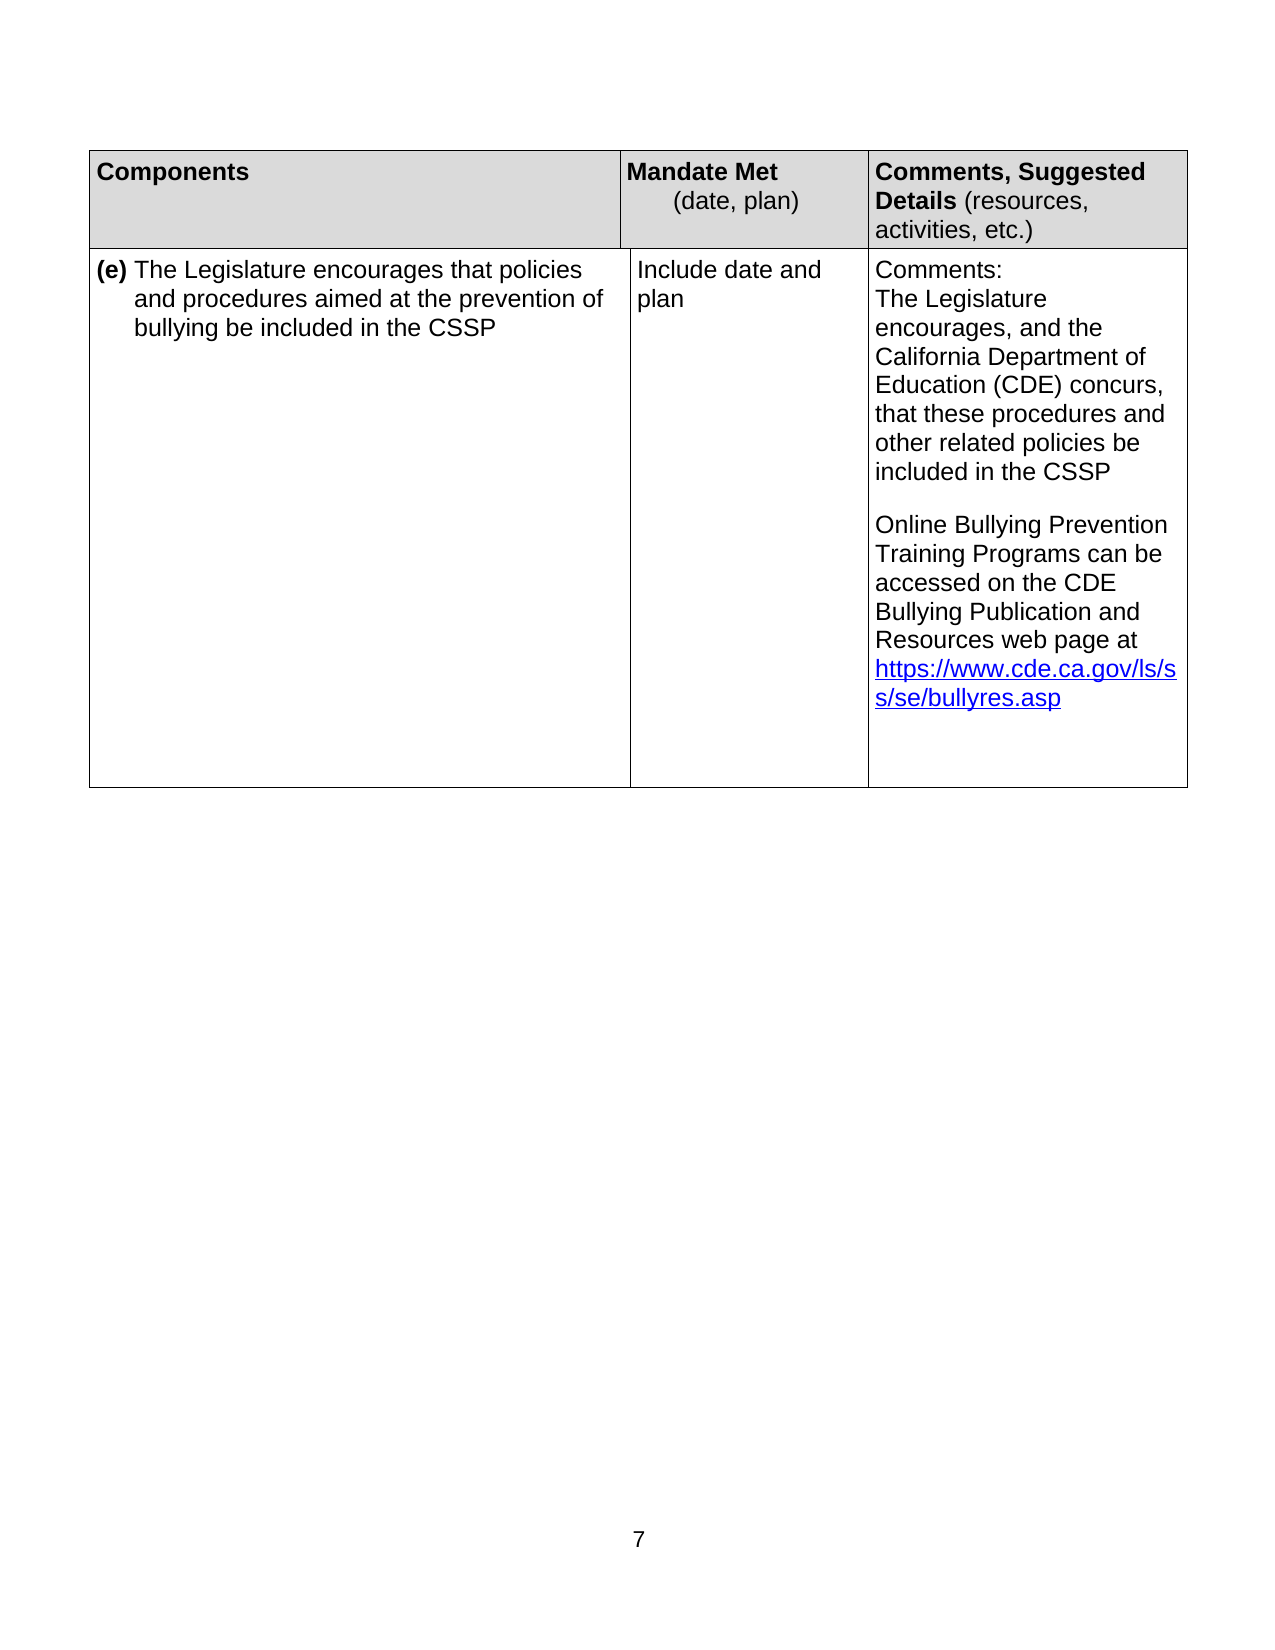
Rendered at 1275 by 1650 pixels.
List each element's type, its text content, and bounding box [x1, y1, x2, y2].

table_header Comments, Suggested Details (resources, activities, etc.) [869, 151, 1187, 248]
table_header Components [90, 151, 620, 248]
table_cell Comments: The Legislature encourages, and the California Department of Education (CDE) concurs, that these procedures and other related policies be included in the CSSP Online Bullying Prevention Training Programs can be accessed on the CDE Bullying Publication and Resources web page at https://www.cde.ca.gov/ls/s s/se/bullyres.asp [869, 249, 1187, 787]
table_cell Include date and plan [631, 249, 868, 787]
table_cell (e) The Legislature encourages that policies and procedures aimed at the prevention of bullying be included in the CSSP [90, 249, 630, 787]
table_header Mandate Met (date, plan) [621, 151, 868, 248]
